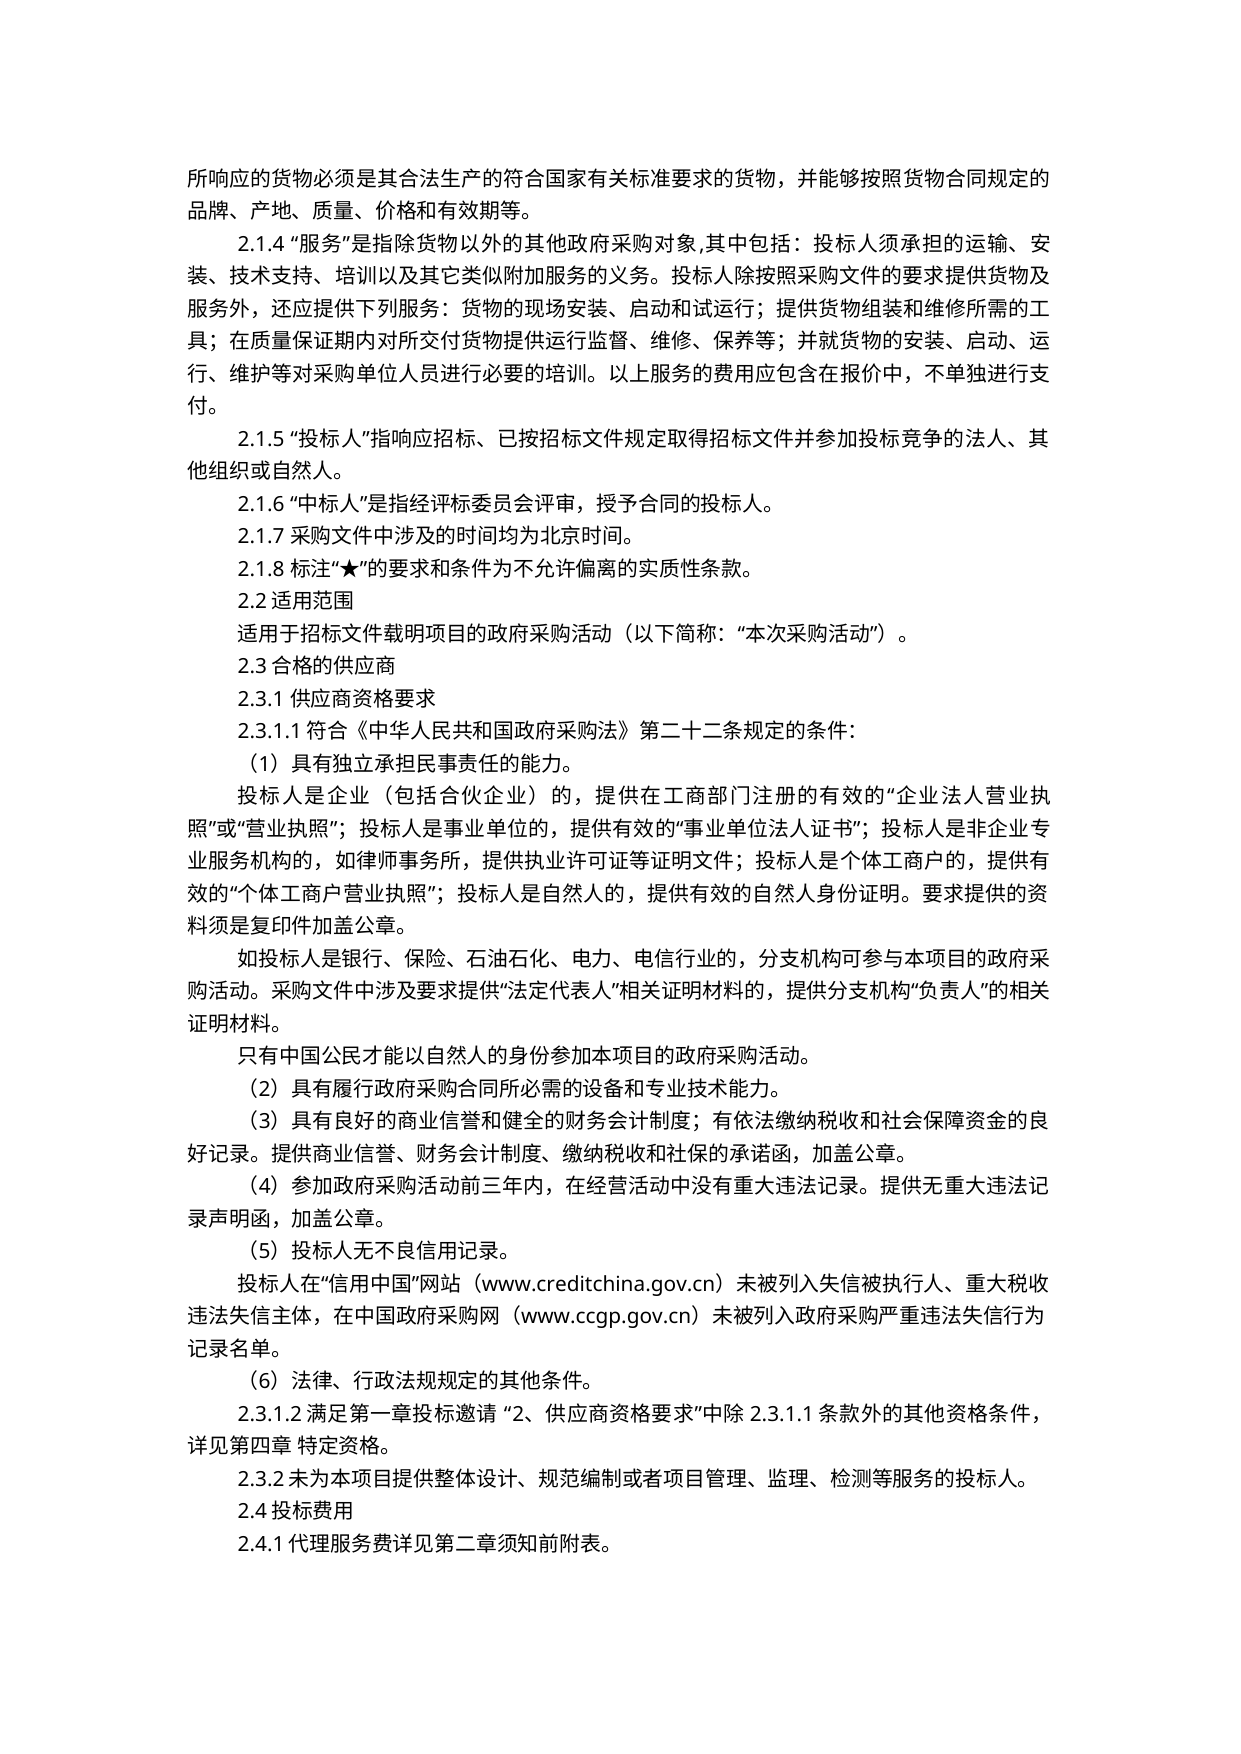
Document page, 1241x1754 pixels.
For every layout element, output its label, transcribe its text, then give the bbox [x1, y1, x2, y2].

text 2.3.1.2满足第一章投标邀请 “2、供应商资格要求”中除2.3.1.1条款外的其他资格条件，详见第四章 特定资格。 [187, 1397, 1053, 1462]
text 如投标人是银行、保险、石油石化、电力、电信行业的，分支机构可参与本项目的政府采购活动。采购文件中涉及要求提供“法定代表人”相关证明材料的，提供分支机构“负责人”的相关证明材料。 [187, 942, 1053, 1039]
text （2）具有履行政府采购合同所必需的设备和专业技术能力。 [187, 1072, 1053, 1104]
text （3）具有良好的商业信誉和健全的财务会计制度；有依法缴纳税收和社会保障资金的良好记录。提供商业信誉、财务会计制度、缴纳税收和社保的承诺函，加盖公章。 [187, 1104, 1053, 1169]
text 2.3.2未为本项目提供整体设计、规范编制或者项目管理、监理、检测等服务的投标人。 [187, 1462, 1053, 1494]
text 2.1.6 “中标人”是指经评标委员会评审，授予合同的投标人。 [187, 487, 1053, 519]
text 2.4投标费用 [187, 1494, 1053, 1527]
text 投标人是企业（包括合伙企业）的，提供在工商部门注册的有效的“企业法人营业执照”或“营业执照”；投标人是事业单位的，提供有效的“事业单位法人证书”；投标人是非企业专业服务机构的，如律师事务所，提供执业许可证等证明文件；投标人是个体工商户的，提供有效的“个体工商户营业执照”；投标人是自然人的，提供有效的自然人身份证明。要求提供的资料须是复印件加盖公章。 [187, 779, 1053, 942]
text 2.1.7 采购文件中涉及的时间均为北京时间。 [187, 519, 1053, 552]
text 2.4.1代理服务费详见第二章须知前附表。 [187, 1527, 1053, 1559]
text （6）法律、行政法规规定的其他条件。 [187, 1364, 1053, 1397]
text （5）投标人无不良信用记录。 [187, 1234, 1053, 1267]
text （4）参加政府采购活动前三年内，在经营活动中没有重大违法记录。提供无重大违法记录声明函，加盖公章。 [187, 1169, 1053, 1234]
text 投标人在“信用中国”网站（www.creditchina.gov.cn）未被列入失信被执行人、重大税收违法失信主体，在中国政府采购网（www.ccgp.gov.cn）未被列入政府采购严重违法失信行为记录名单。 [187, 1267, 1053, 1364]
text 只有中国公民才能以自然人的身份参加本项目的政府采购活动。 [187, 1039, 1053, 1072]
text 2.3.1 供应商资格要求 [187, 682, 1053, 714]
text 2.1.8 标注“★”的要求和条件为不允许偏离的实质性条款。 [187, 552, 1053, 584]
text 2.1.5 “投标人”指响应招标、已按招标文件规定取得招标文件并参加投标竞争的法人、其他组织或自然人。 [187, 422, 1053, 487]
text （1）具有独立承担民事责任的能力。 [187, 747, 1053, 779]
text 2.3合格的供应商 [187, 649, 1053, 682]
text 适用于招标文件载明项目的政府采购活动（以下简称：“本次采购活动”）。 [187, 617, 1053, 649]
text 2.1.4 “服务”是指除货物以外的其他政府采购对象,其中包括：投标人须承担的运输、安装、技术支持、培训以及其它类似附加服务的义务。投标人除按照采购文件的要求提供货物及服务外，还应提供下列服务：货物的现场安装、启动和试运行；提供货物组装和维修所需的工具；在质量保证期内对所交付货物提供运行监督、维修、保养等；并就货物的安装、启动、运行、维护等对采购单位人员进行必要的培训。以上服务的费用应包含在报价中，不单独进行支付。 [187, 227, 1053, 422]
text 2.3.1.1符合《中华人民共和国政府采购法》第二十二条规定的条件： [187, 714, 1053, 747]
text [187, 162, 1053, 227]
text 2.2适用范围 [187, 584, 1053, 617]
